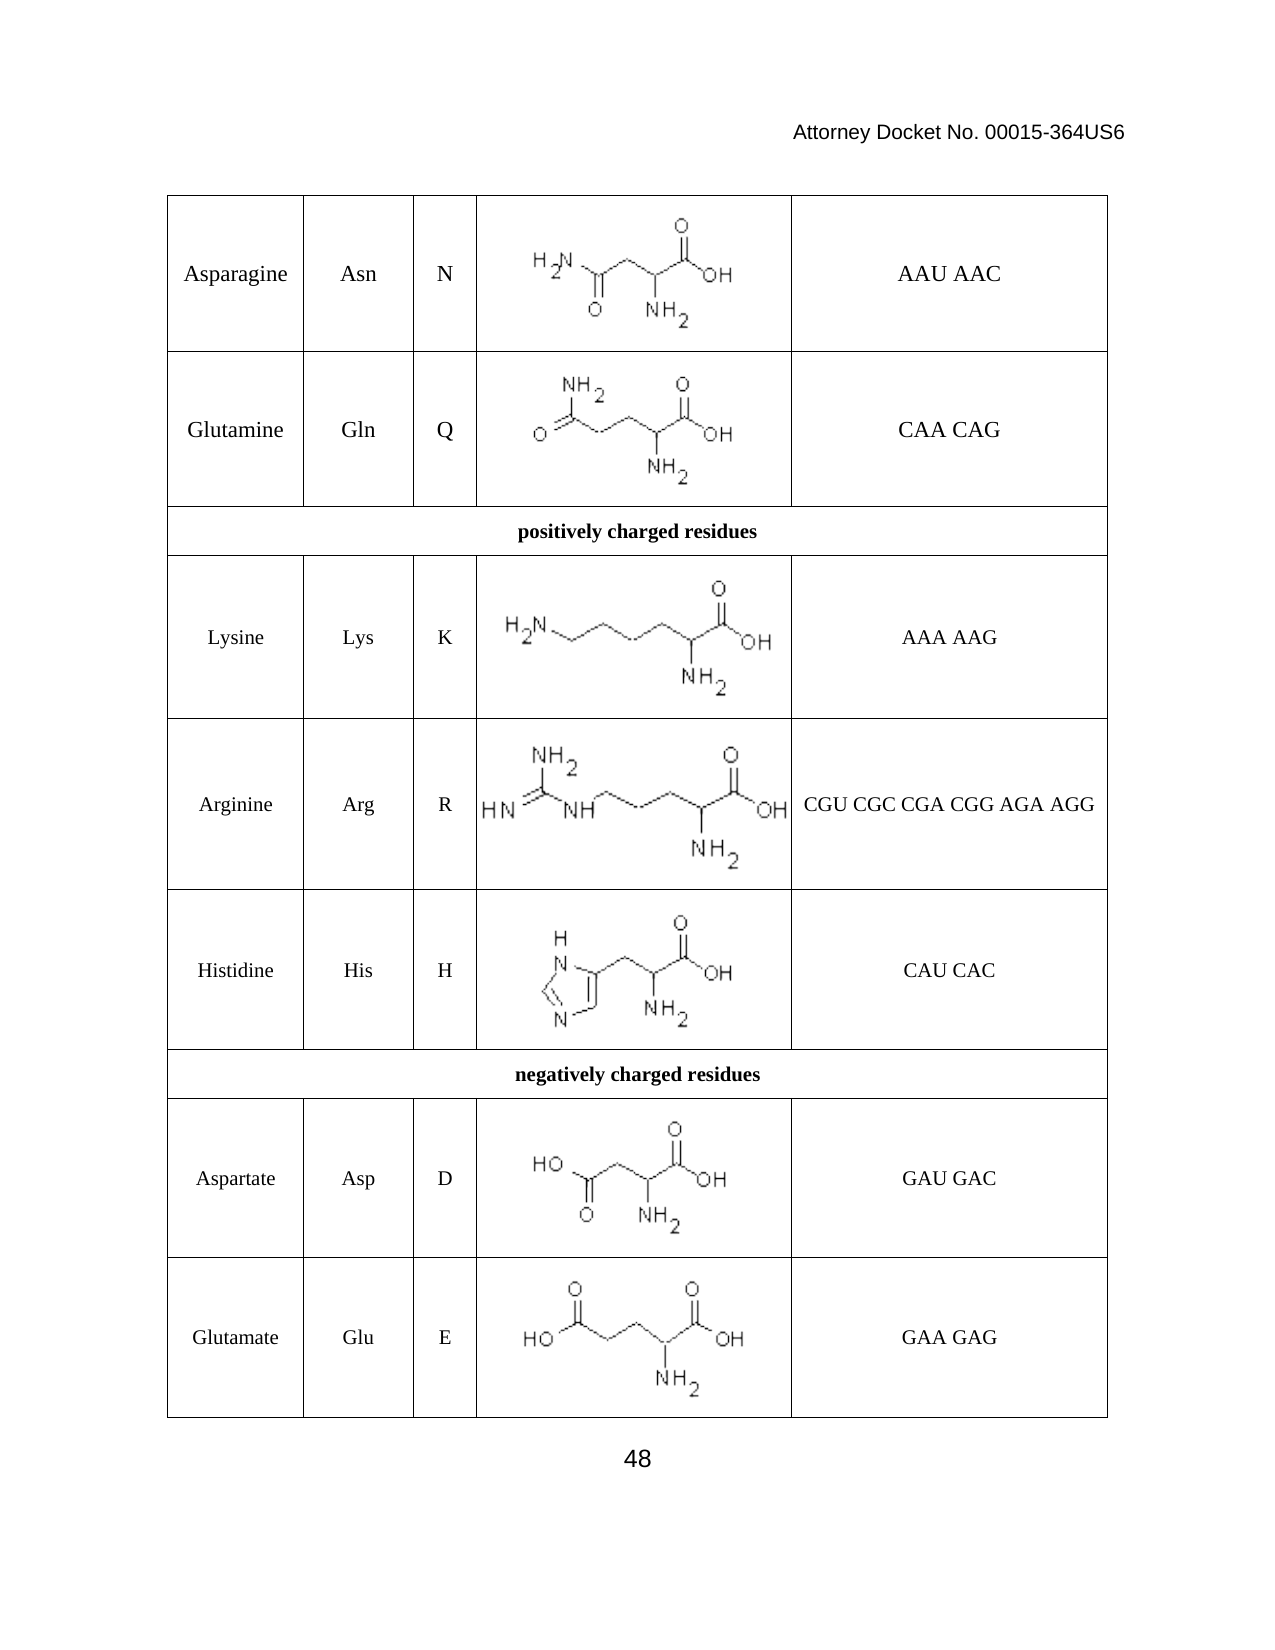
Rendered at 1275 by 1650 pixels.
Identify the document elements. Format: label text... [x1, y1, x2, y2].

table_cell K [414, 556, 476, 717]
table_cell Lysine [168, 556, 303, 717]
table_cell AAA AAG [792, 556, 1107, 717]
table_cell Asp [304, 1099, 413, 1257]
table_cell Glutamate [168, 1258, 303, 1417]
table_cell D [414, 1099, 476, 1257]
table_cell Lys [304, 556, 413, 717]
table_cell Asn [304, 196, 413, 351]
table_cell [477, 556, 791, 717]
table_cell [477, 352, 791, 506]
table_cell Arginine [168, 719, 303, 889]
table_cell Gln [304, 352, 413, 506]
table_cell GAA GAG [792, 1258, 1107, 1417]
table_cell Asparagine [168, 196, 303, 351]
table_cell His [304, 890, 413, 1049]
table_cell Arg [304, 719, 413, 889]
table_cell GAU GAC [792, 1099, 1107, 1257]
table_cell N [414, 196, 476, 351]
table_cell [477, 719, 791, 889]
table_cell positively charged residues [168, 507, 1107, 555]
table_cell Q [414, 352, 476, 506]
table_cell [477, 890, 791, 1049]
table_cell [477, 1099, 791, 1257]
table_cell R [414, 719, 476, 889]
table_cell AAU AAC [792, 196, 1107, 351]
table_cell negatively charged residues [168, 1050, 1107, 1098]
table_cell [477, 1258, 791, 1417]
table_cell E [414, 1258, 476, 1417]
table_cell CAU CAC [792, 890, 1107, 1049]
table_cell CAA CAG [792, 352, 1107, 506]
table_cell CGU CGC CGA CGG AGA AGG [792, 719, 1107, 889]
table_cell H [414, 890, 476, 1049]
table_cell Glu [304, 1258, 413, 1417]
table_cell [477, 196, 791, 351]
table_cell Histidine [168, 890, 303, 1049]
table_cell Glutamine [168, 352, 303, 506]
table_cell Aspartate [168, 1099, 303, 1257]
